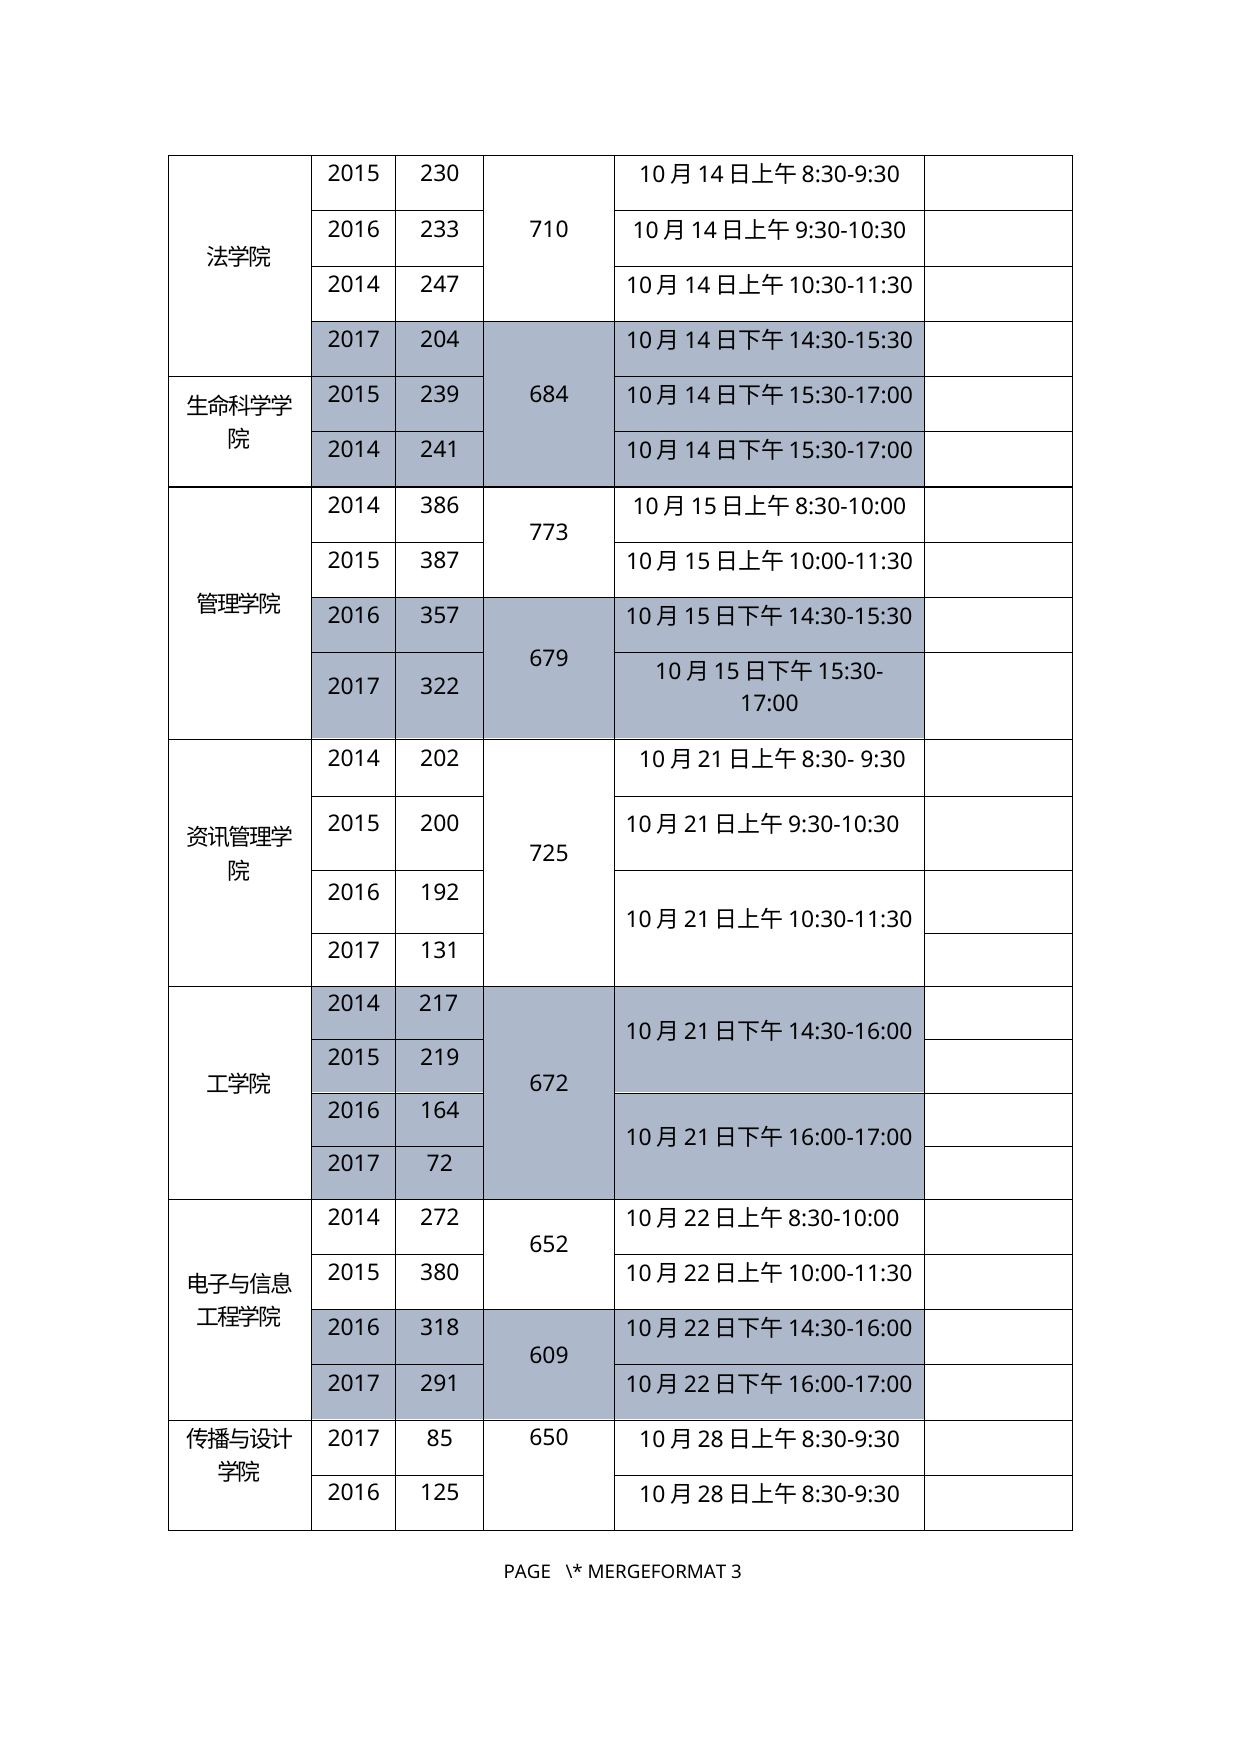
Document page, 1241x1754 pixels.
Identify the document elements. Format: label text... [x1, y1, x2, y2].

table_cell 10月14日上午10:30-11:30 [615, 267, 924, 321]
table_cell 10月28日上午8:30-9:30 [615, 1421, 924, 1475]
table_cell 652 [484, 1200, 614, 1309]
table_cell 2017 [312, 322, 395, 376]
table_cell 10月22日上午8:30-10:00 [615, 1200, 924, 1254]
table_cell 10月14日上午9:30-10:30 [615, 211, 924, 266]
table_cell 2014 [312, 488, 395, 542]
table_cell 2014 [312, 740, 395, 796]
table_cell 2015 [312, 797, 395, 870]
table_cell 72 [396, 1147, 483, 1199]
table_cell [925, 934, 1072, 986]
table_cell 2017 [312, 653, 395, 738]
table_cell 672 [484, 987, 614, 1199]
table_cell 773 [484, 488, 614, 597]
table_cell 10月21日上午8:30- 9:30 [615, 740, 924, 796]
table_cell 2016 [312, 871, 395, 933]
table_cell 传播与设计学院 [169, 1421, 311, 1530]
table_cell [925, 1421, 1072, 1475]
table_cell 10月15日上午10:00-11:30 [615, 543, 924, 597]
table_cell 192 [396, 871, 483, 933]
table_cell 10月22日上午10:00-11:30 [615, 1255, 924, 1309]
table_cell 125 [396, 1476, 483, 1530]
table_cell 10月22日下午14:30-16:00 [615, 1310, 924, 1364]
table_cell 管理学院 [169, 488, 311, 738]
table_cell 241 [396, 432, 483, 486]
table_cell [925, 432, 1072, 486]
table_cell 10月28日上午8:30-9:30 [615, 1476, 924, 1530]
table_cell [925, 797, 1072, 870]
table_cell [925, 1200, 1072, 1254]
table_cell 2016 [312, 598, 395, 652]
table_cell 202 [396, 740, 483, 796]
table_cell 2016 [312, 1310, 395, 1364]
table_cell 生命科学学院 [169, 377, 311, 486]
table_cell 10月14日下午15:30-17:00 [615, 377, 924, 431]
table_cell [925, 1255, 1072, 1309]
table_cell [925, 740, 1072, 796]
table_cell 资讯管理学院 [169, 740, 311, 986]
table_cell 2014 [312, 1200, 395, 1254]
table_cell 2017 [312, 1421, 395, 1475]
table_cell 10月21日下午14:30-16:00 [615, 987, 924, 1092]
table_cell 电子与信息工程学院 [169, 1200, 311, 1419]
table_cell 10月21日上午9:30-10:30 [615, 797, 924, 870]
table_cell [925, 1365, 1072, 1419]
table_cell 10月14日下午15:30-17:00 [615, 432, 924, 486]
table_cell 10月14日上午8:30-9:30 [615, 156, 924, 210]
table_cell 2015 [312, 377, 395, 431]
table_cell 204 [396, 322, 483, 376]
table_cell 2016 [312, 1094, 395, 1146]
table_cell 219 [396, 1040, 483, 1092]
table_cell 609 [484, 1310, 614, 1419]
table_cell 10月15日下午14:30-15:30 [615, 598, 924, 652]
table_cell 200 [396, 797, 483, 870]
table_cell [925, 1147, 1072, 1199]
table_cell 2017 [312, 1147, 395, 1199]
table_cell [925, 377, 1072, 431]
table_cell 2015 [312, 1255, 395, 1309]
table_cell [925, 488, 1072, 542]
table_cell [925, 1094, 1072, 1146]
table_cell 2016 [312, 1476, 395, 1530]
table_cell 291 [396, 1365, 483, 1419]
table_cell [925, 322, 1072, 376]
table_cell 239 [396, 377, 483, 431]
table_cell [925, 987, 1072, 1039]
table_cell [925, 211, 1072, 266]
table_cell [925, 871, 1072, 933]
table_cell 679 [484, 598, 614, 738]
table_cell 230 [396, 156, 483, 210]
table_cell [925, 653, 1072, 738]
table_cell 2015 [312, 156, 395, 210]
table_cell 322 [396, 653, 483, 738]
table_cell 2017 [312, 1365, 395, 1419]
table_cell 684 [484, 322, 614, 486]
table_cell 10月22日下午16:00-17:00 [615, 1365, 924, 1419]
table_cell 650 [484, 1421, 614, 1530]
table_cell 10月15日上午8:30-10:00 [615, 488, 924, 542]
table_cell [925, 1040, 1072, 1092]
table_cell 10月21日上午10:30-11:30 [615, 871, 924, 986]
table_cell 2014 [312, 267, 395, 321]
table_cell [925, 543, 1072, 597]
table_cell 387 [396, 543, 483, 597]
table_cell 386 [396, 488, 483, 542]
table_cell 725 [484, 740, 614, 986]
table_cell 2014 [312, 987, 395, 1039]
table_cell 247 [396, 267, 483, 321]
table_cell 2015 [312, 1040, 395, 1092]
table_cell 318 [396, 1310, 483, 1364]
table_cell 10月15日下午15:30- 17:00 [615, 653, 924, 738]
table_cell 131 [396, 934, 483, 986]
table_cell [925, 1476, 1072, 1530]
table_cell 164 [396, 1094, 483, 1146]
table_cell 710 [484, 156, 614, 321]
table_cell 233 [396, 211, 483, 266]
table_cell 法学院 [169, 156, 311, 376]
table_cell 357 [396, 598, 483, 652]
table_cell [925, 156, 1072, 210]
table_cell 380 [396, 1255, 483, 1309]
table_cell 2016 [312, 211, 395, 266]
table_cell 10月14日下午14:30-15:30 [615, 322, 924, 376]
table_cell [925, 1310, 1072, 1364]
table_cell 85 [396, 1421, 483, 1475]
table_cell 2017 [312, 934, 395, 986]
table_cell 2015 [312, 543, 395, 597]
table_cell 工学院 [169, 987, 311, 1199]
table_cell [925, 598, 1072, 652]
table_cell 217 [396, 987, 483, 1039]
table_cell 2014 [312, 432, 395, 486]
table_cell 10月21日下午16:00-17:00 [615, 1094, 924, 1199]
table_cell 272 [396, 1200, 483, 1254]
table_cell [925, 267, 1072, 321]
